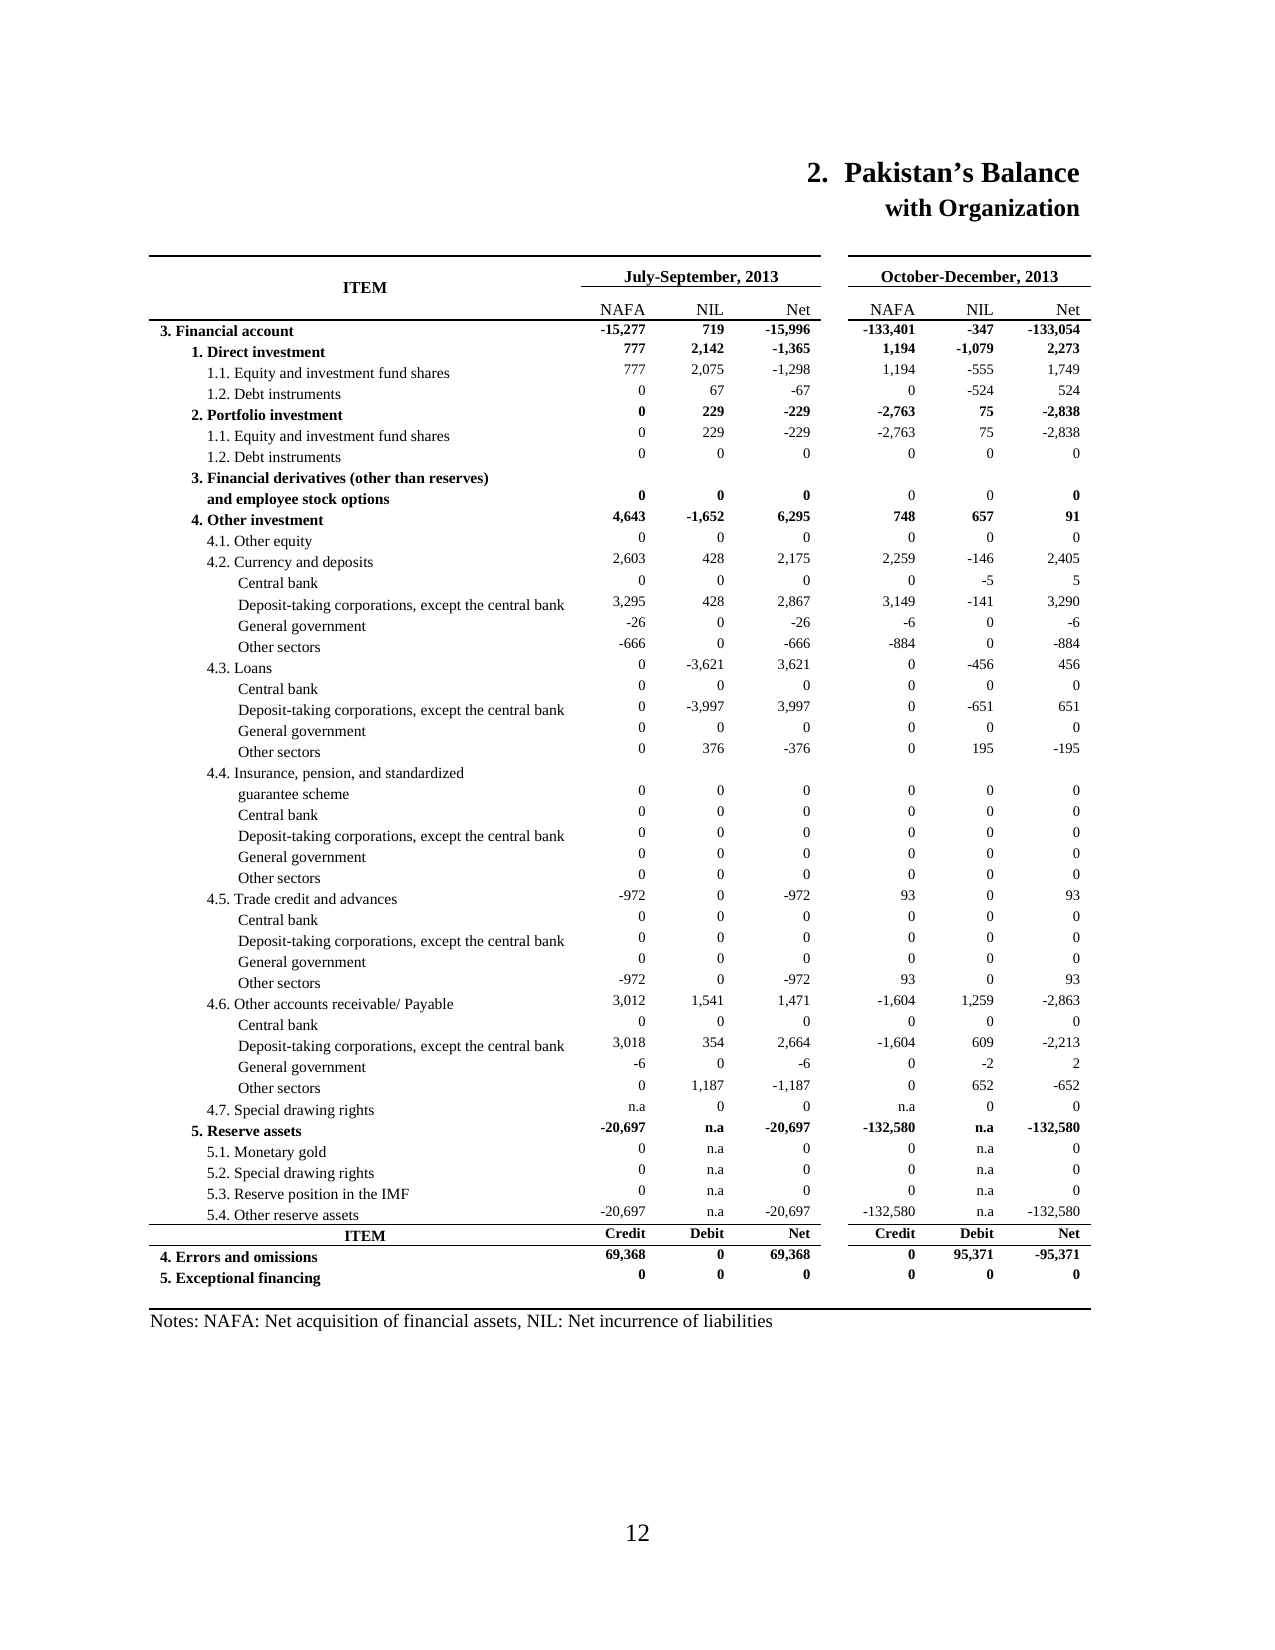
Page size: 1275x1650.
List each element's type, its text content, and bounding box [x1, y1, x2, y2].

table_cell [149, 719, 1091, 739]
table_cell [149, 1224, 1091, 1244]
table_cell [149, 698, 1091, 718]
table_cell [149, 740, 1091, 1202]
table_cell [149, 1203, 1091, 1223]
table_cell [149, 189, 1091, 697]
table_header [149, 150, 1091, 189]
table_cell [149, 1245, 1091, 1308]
text Notes: NAFA: Net acquisition of financial assets, NIL: Net incurrence of liabilities [150, 1310, 1125, 1331]
